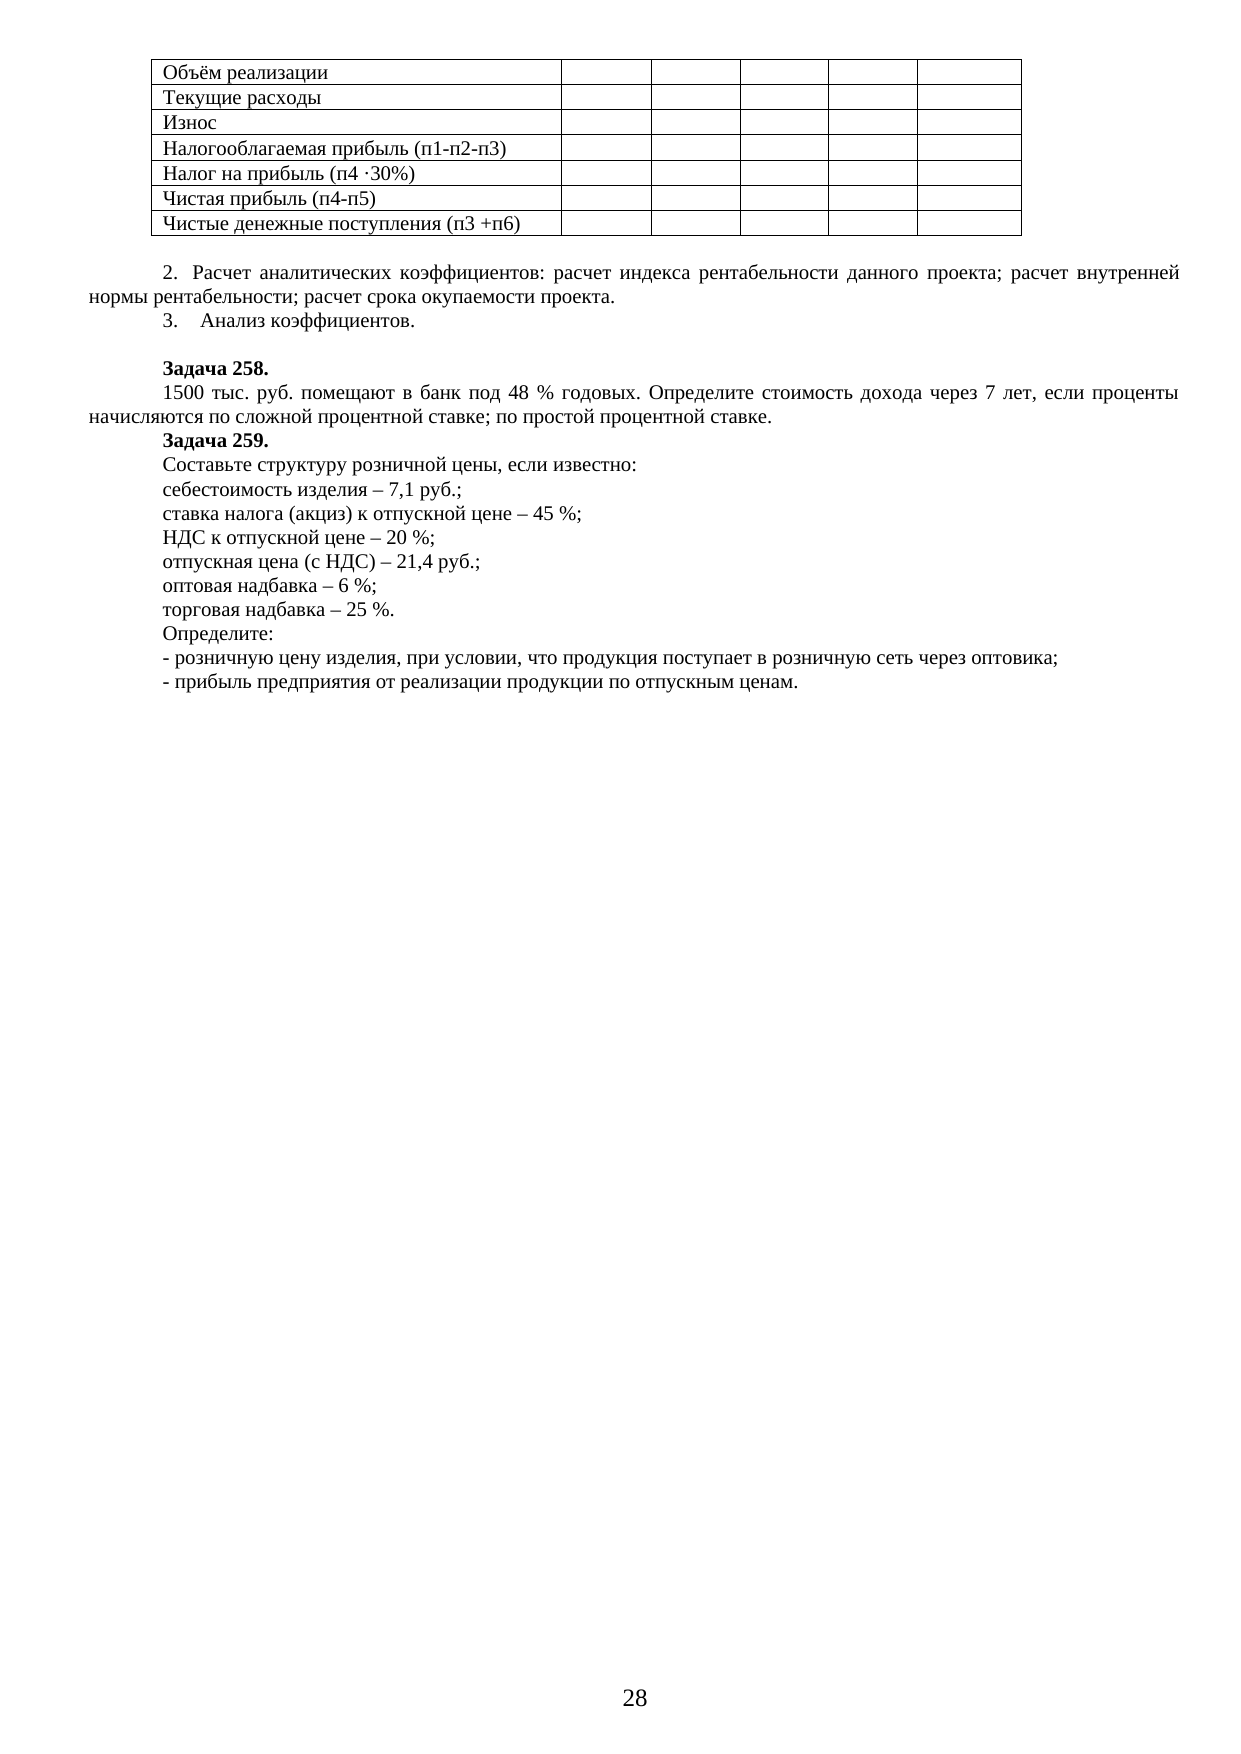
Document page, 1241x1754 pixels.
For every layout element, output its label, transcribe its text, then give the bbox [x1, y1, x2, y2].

text себестоимость изделия – 7,1 руб.; [89, 476, 1181, 501]
text Составьте структуру розничной цены, если известно: [89, 452, 1181, 476]
table_cell [652, 211, 740, 235]
text ставка налога (акциз) к отпускной цене – 45 %; [89, 501, 1181, 524]
table_cell [741, 211, 828, 235]
table_cell [829, 186, 917, 210]
text торговая надбавка – 25 %. [89, 597, 1181, 621]
table_cell Налогооблагаемая прибыль (п1-п2-п3) [152, 135, 561, 159]
table_cell [652, 161, 740, 184]
table_cell [741, 85, 828, 109]
table_cell [652, 110, 740, 134]
table_cell [562, 161, 651, 184]
table_cell [652, 85, 740, 109]
table_cell [829, 161, 917, 184]
table_cell [918, 211, 1021, 235]
table_cell [562, 135, 651, 159]
table_cell Текущие расходы [152, 85, 561, 109]
table_cell [562, 110, 651, 134]
table_cell [741, 186, 828, 210]
table_cell [741, 60, 828, 84]
table_cell [562, 211, 651, 235]
table_cell [829, 110, 917, 134]
table_cell [829, 60, 917, 84]
table_cell [562, 85, 651, 109]
text НДС к отпускной цене – 20 %; [89, 524, 1181, 549]
table_cell [741, 110, 828, 134]
table_cell [652, 60, 740, 84]
table_cell Налог на прибыль (п4 ·30%) [152, 161, 561, 184]
table_cell Износ [152, 110, 561, 134]
table_cell [918, 110, 1021, 134]
table_cell [562, 60, 651, 84]
table_cell Чистая прибыль (п4-п5) [152, 186, 561, 210]
table_cell [562, 186, 651, 210]
table_cell Чистые денежные поступления (п3 +п6) [152, 211, 561, 235]
text - прибыль предприятия от реализации продукции по отпускным ценам. [89, 669, 1181, 693]
table_cell [918, 85, 1021, 109]
table_cell [829, 85, 917, 109]
text отпускная цена (с НДС) – 21,4 руб.; [89, 549, 1181, 573]
table_cell [829, 211, 917, 235]
table_cell [652, 186, 740, 210]
text 1500 тыс. руб. помещают в банк под 48 % годовых. Определите стоимость дохода через 7 лет, если проценты начисляются по сложной процентной ставке; по простой процентной ставке. [89, 380, 1181, 428]
table_cell [918, 135, 1021, 159]
text оптовая надбавка – 6 %; [89, 573, 1181, 597]
table_cell Объём реализации [152, 60, 561, 84]
table_cell [741, 161, 828, 184]
table_cell [829, 135, 917, 159]
table_cell [918, 60, 1021, 84]
list Расчет аналитических коэффициентов: расчет индекса рентабельности данного проекта; расчет внутренней нормы рентабельности; расчет срока окупаемости проекта. [89, 260, 1181, 308]
text - розничную цену изделия, при условии, что продукция поступает в розничную сеть через оптовика; [89, 645, 1181, 669]
table_cell [918, 161, 1021, 184]
table_cell [918, 186, 1021, 210]
list Анализ коэффициентов. [162, 308, 1181, 332]
table_cell [652, 135, 740, 159]
text Определите: [89, 621, 1181, 645]
table_cell [741, 135, 828, 159]
